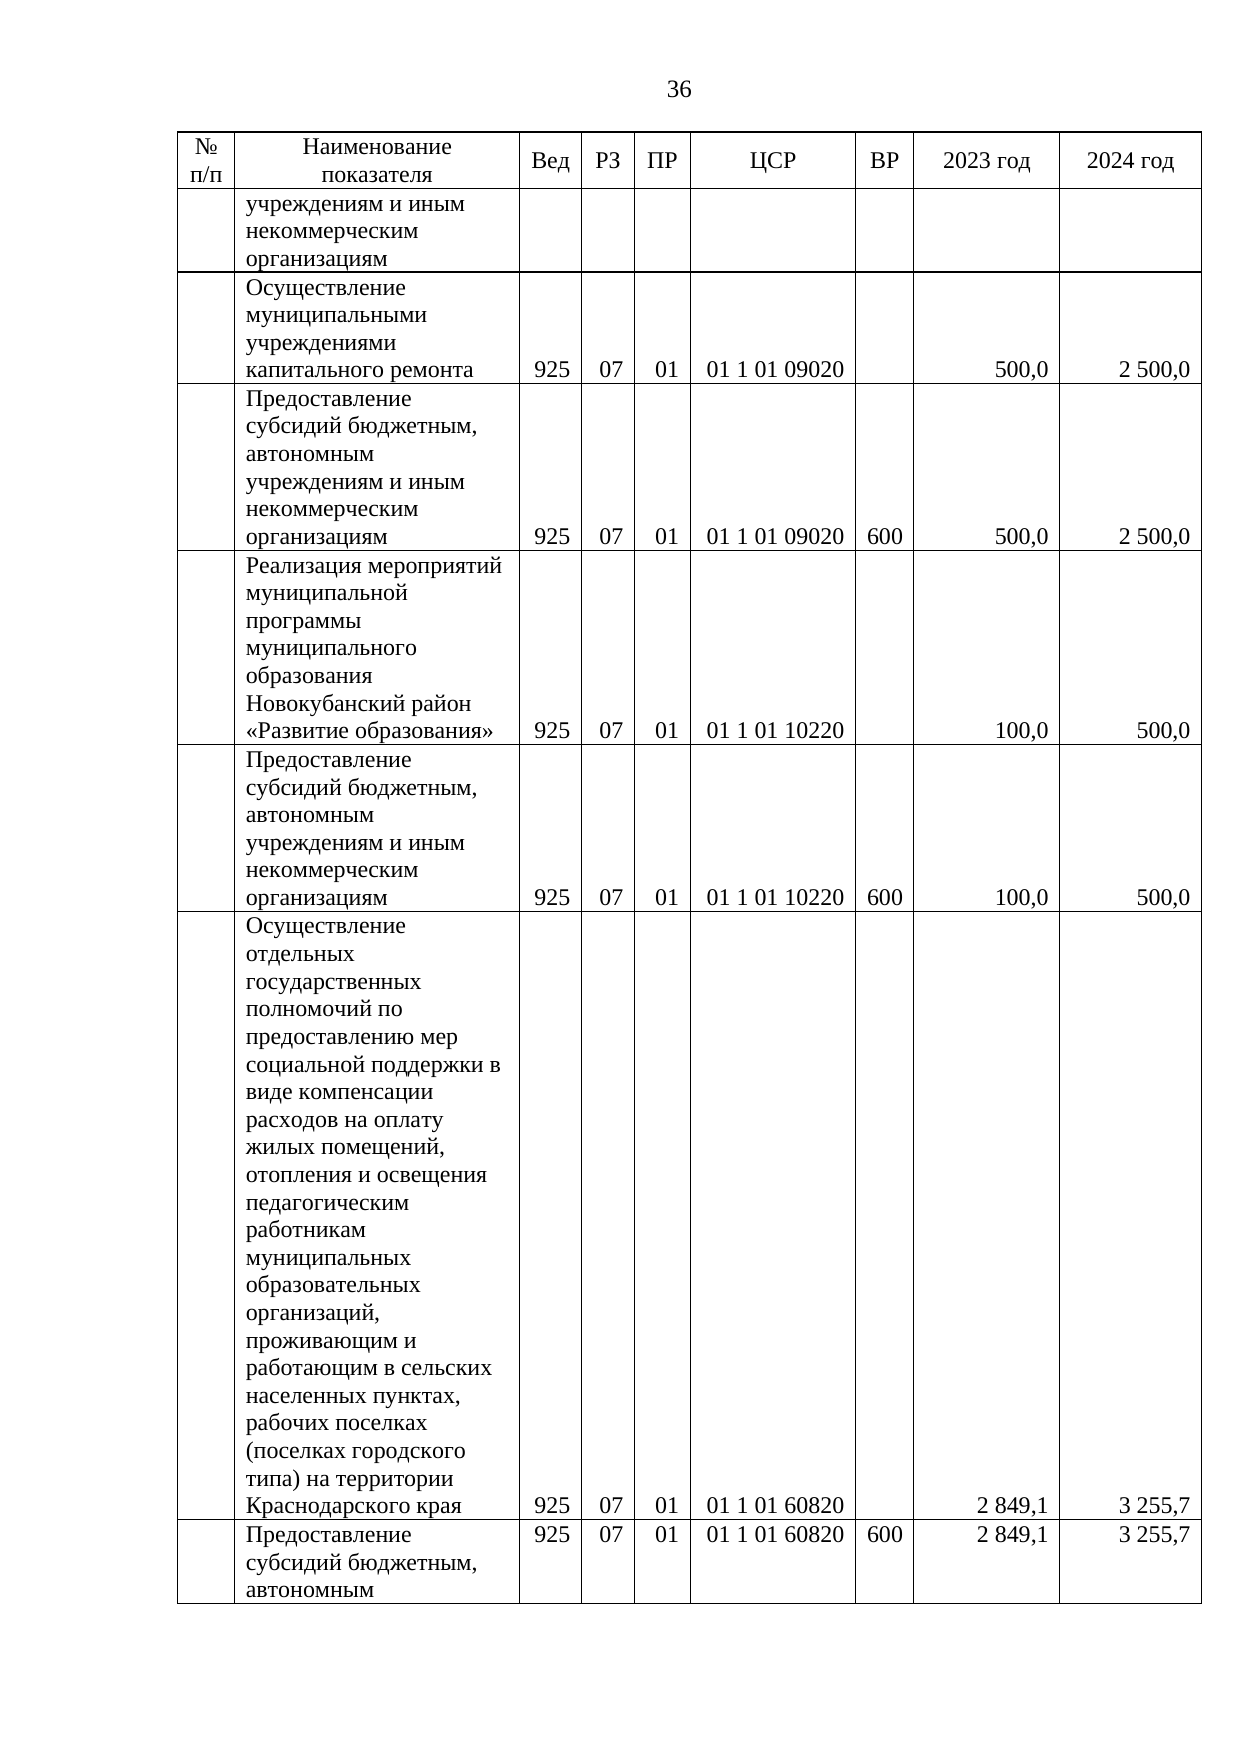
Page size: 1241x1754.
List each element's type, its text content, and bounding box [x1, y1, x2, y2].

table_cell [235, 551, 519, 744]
table_header 2024 год [1060, 133, 1201, 188]
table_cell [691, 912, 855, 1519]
table_header 2023 год [914, 133, 1059, 188]
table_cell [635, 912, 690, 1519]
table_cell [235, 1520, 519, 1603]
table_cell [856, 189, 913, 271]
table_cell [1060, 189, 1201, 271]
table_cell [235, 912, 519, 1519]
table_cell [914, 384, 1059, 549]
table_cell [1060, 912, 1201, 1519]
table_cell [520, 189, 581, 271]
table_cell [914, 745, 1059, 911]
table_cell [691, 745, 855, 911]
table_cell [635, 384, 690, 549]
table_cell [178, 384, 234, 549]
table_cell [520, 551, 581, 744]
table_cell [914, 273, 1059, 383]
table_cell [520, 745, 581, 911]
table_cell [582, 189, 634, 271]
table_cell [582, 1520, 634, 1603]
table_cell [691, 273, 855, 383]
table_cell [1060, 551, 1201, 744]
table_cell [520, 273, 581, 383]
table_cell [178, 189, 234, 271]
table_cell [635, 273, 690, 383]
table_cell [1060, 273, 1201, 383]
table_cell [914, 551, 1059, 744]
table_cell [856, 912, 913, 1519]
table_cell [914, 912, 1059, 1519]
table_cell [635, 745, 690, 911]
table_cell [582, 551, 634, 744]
table_header ЦСР [691, 133, 855, 188]
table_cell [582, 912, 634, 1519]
table_header ПР [635, 133, 690, 188]
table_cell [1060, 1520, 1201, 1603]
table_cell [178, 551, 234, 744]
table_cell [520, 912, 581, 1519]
table_header РЗ [582, 133, 634, 188]
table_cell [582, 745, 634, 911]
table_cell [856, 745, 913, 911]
table_header № п/п [178, 133, 234, 188]
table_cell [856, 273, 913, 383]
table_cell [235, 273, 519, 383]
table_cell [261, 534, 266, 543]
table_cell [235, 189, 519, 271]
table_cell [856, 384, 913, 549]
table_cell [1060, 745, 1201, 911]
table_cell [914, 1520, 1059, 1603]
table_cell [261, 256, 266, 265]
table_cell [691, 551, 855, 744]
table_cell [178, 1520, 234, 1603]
table_header ВР [856, 133, 913, 188]
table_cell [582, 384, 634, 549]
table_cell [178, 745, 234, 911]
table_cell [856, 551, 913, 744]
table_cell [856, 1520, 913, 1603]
table_header Наименование показателя [235, 133, 519, 188]
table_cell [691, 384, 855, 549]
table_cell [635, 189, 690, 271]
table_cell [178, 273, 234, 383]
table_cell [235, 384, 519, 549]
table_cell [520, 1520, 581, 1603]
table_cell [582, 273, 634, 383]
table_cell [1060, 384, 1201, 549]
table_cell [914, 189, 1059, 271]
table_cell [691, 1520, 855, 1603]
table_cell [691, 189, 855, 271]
table_header Вед [520, 133, 581, 188]
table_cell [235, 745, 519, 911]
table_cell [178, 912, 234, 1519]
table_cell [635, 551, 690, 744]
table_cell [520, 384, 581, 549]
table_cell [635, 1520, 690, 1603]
